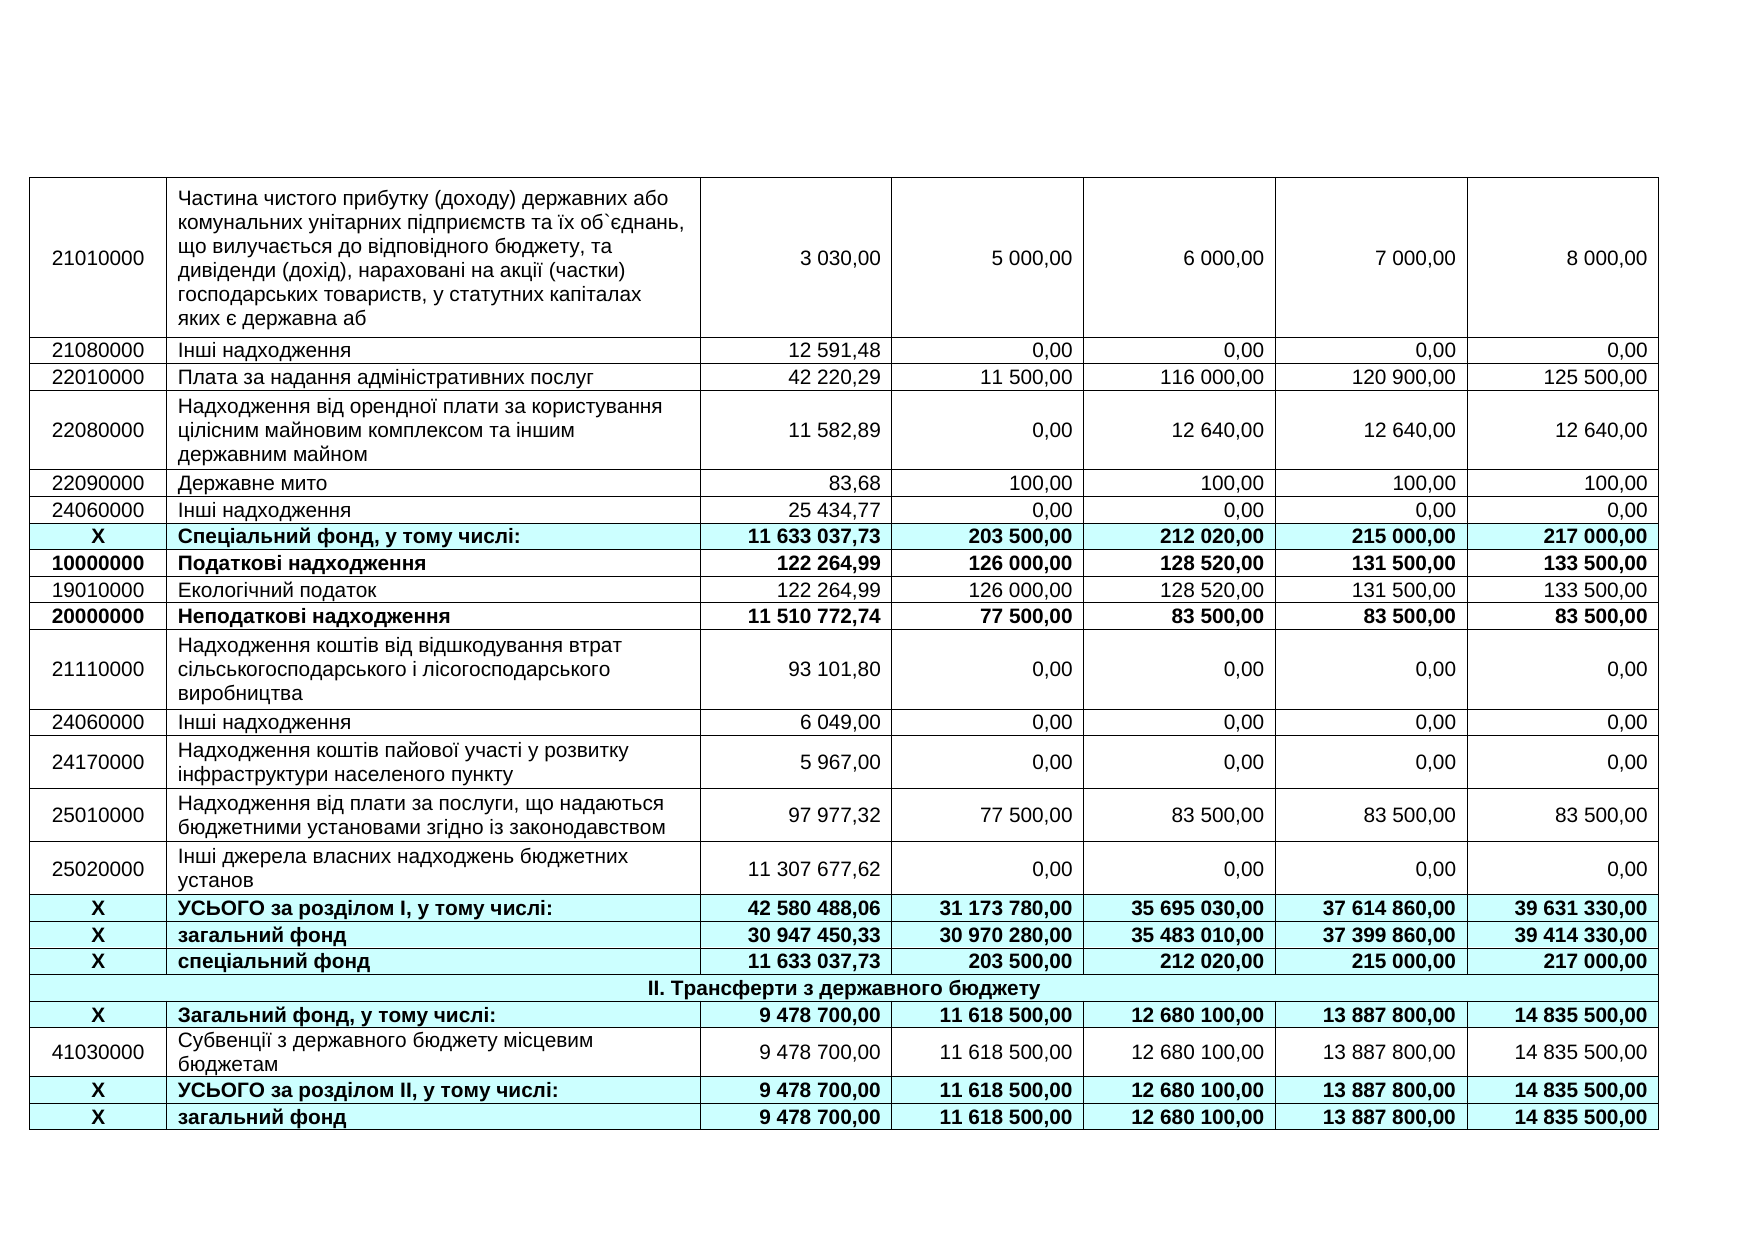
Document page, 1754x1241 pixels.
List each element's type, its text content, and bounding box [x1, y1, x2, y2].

table_cell 0,00 [892, 842, 1083, 894]
table_cell 12 640,00 [1276, 391, 1467, 469]
table_cell 6 049,00 [701, 710, 891, 735]
table_cell 128 520,00 [1084, 577, 1275, 602]
table_cell 217 000,00 [1468, 524, 1658, 549]
table_cell X [30, 922, 166, 947]
table_cell 0,00 [1084, 736, 1275, 788]
table_cell 5 000,00 [892, 178, 1083, 337]
table_cell 131 500,00 [1276, 577, 1467, 602]
table_cell 0,00 [1084, 497, 1275, 522]
table_cell 14 835 500,00 [1468, 1028, 1658, 1076]
table_cell 83 500,00 [1084, 603, 1275, 629]
table_cell 12 591,48 [701, 338, 891, 363]
table_cell 83,68 [701, 470, 891, 496]
table_cell 116 000,00 [1084, 364, 1275, 390]
table_cell Субвенції з державного бюджету місцевим бюджетам [167, 1028, 700, 1076]
table_cell 21110000 [30, 630, 166, 708]
table_cell 100,00 [1084, 470, 1275, 496]
table_cell 0,00 [1276, 630, 1467, 708]
table_cell 0,00 [892, 391, 1083, 469]
table_cell 83 500,00 [1276, 789, 1467, 841]
table_cell Загальний фонд, у тому числі: [167, 1002, 700, 1027]
table_cell 0,00 [1084, 842, 1275, 894]
table_cell УСЬОГО за розділом І, у тому числі: [167, 895, 700, 921]
table_cell 12 680 100,00 [1084, 1002, 1275, 1027]
table_cell 14 835 500,00 [1468, 1002, 1658, 1027]
table_cell 100,00 [1468, 470, 1658, 496]
table_cell 126 000,00 [892, 577, 1083, 602]
table_cell 0,00 [1276, 736, 1467, 788]
table_cell 11 618 500,00 [892, 1077, 1083, 1103]
table_cell 126 000,00 [892, 550, 1083, 576]
table_cell Інші надходження [167, 338, 700, 363]
table_cell 0,00 [892, 630, 1083, 708]
table_cell 13 887 800,00 [1276, 1028, 1467, 1076]
table_cell 7 000,00 [1276, 178, 1467, 337]
table_cell ІІ. Трансферти з державного бюджету [30, 975, 1658, 1001]
table_cell 11 500,00 [892, 364, 1083, 390]
table_cell X [30, 1104, 166, 1129]
table_cell 9 478 700,00 [701, 1028, 891, 1076]
table_cell 9 478 700,00 [701, 1104, 891, 1129]
table_cell 12 640,00 [1084, 391, 1275, 469]
table_cell 30 970 280,00 [892, 922, 1083, 947]
table_cell 11 618 500,00 [892, 1002, 1083, 1027]
table_cell 39 414 330,00 [1468, 922, 1658, 947]
table_cell 125 500,00 [1468, 364, 1658, 390]
table_cell 122 264,99 [701, 550, 891, 576]
table_cell 217 000,00 [1468, 949, 1658, 974]
table_cell 42 220,29 [701, 364, 891, 390]
table_cell 13 887 800,00 [1276, 1002, 1467, 1027]
table_cell 11 633 037,73 [701, 949, 891, 974]
table_cell 77 500,00 [892, 789, 1083, 841]
table_cell 41030000 [30, 1028, 166, 1076]
table_cell 3 030,00 [701, 178, 891, 337]
table_cell 0,00 [1276, 338, 1467, 363]
table_cell 5 967,00 [701, 736, 891, 788]
table_cell 212 020,00 [1084, 524, 1275, 549]
table_cell 0,00 [1084, 338, 1275, 363]
table_cell УСЬОГО за розділом ІI, у тому числі: [167, 1077, 700, 1103]
table_cell 0,00 [1276, 497, 1467, 522]
table_cell 0,00 [1084, 710, 1275, 735]
table_cell 0,00 [892, 497, 1083, 522]
table_cell 22090000 [30, 470, 166, 496]
table_cell 0,00 [1468, 497, 1658, 522]
table_cell 77 500,00 [892, 603, 1083, 629]
table_cell 11 618 500,00 [892, 1104, 1083, 1129]
table_cell 83 500,00 [1468, 789, 1658, 841]
table_cell Спеціальний фонд, у тому числі: [167, 524, 700, 549]
table_cell 0,00 [1468, 842, 1658, 894]
table_cell 13 887 800,00 [1276, 1104, 1467, 1129]
table_cell 8 000,00 [1468, 178, 1658, 337]
table_cell Податкові надходження [167, 550, 700, 576]
table_cell 100,00 [1276, 470, 1467, 496]
table_cell 30 947 450,33 [701, 922, 891, 947]
table_cell 11 510 772,74 [701, 603, 891, 629]
table_cell 24060000 [30, 497, 166, 522]
table_cell Інші надходження [167, 710, 700, 735]
table_cell 35 483 010,00 [1084, 922, 1275, 947]
table_cell Надходження від орендної плати за користування цілісним майновим комплексом та іншим державним майном [167, 391, 700, 469]
table_cell 19010000 [30, 577, 166, 602]
table_cell 203 500,00 [892, 524, 1083, 549]
table_cell 22080000 [30, 391, 166, 469]
table_cell 20000000 [30, 603, 166, 629]
table_cell 0,00 [892, 338, 1083, 363]
table_cell Плата за надання адміністративних послуг [167, 364, 700, 390]
table_cell 0,00 [1468, 710, 1658, 735]
table_cell 42 580 488,06 [701, 895, 891, 921]
table_cell 37 614 860,00 [1276, 895, 1467, 921]
table_cell 9 478 700,00 [701, 1002, 891, 1027]
table_cell 93 101,80 [701, 630, 891, 708]
table_cell X [30, 1002, 166, 1027]
table_cell X [30, 524, 166, 549]
table_cell 215 000,00 [1276, 524, 1467, 549]
table_cell 83 500,00 [1276, 603, 1467, 629]
table_cell 0,00 [892, 710, 1083, 735]
table_cell 133 500,00 [1468, 550, 1658, 576]
table_cell 128 520,00 [1084, 550, 1275, 576]
table_cell Надходження від плати за послуги, що надаються бюджетними установами згідно із законодавством [167, 789, 700, 841]
table_cell 131 500,00 [1276, 550, 1467, 576]
table_cell 6 000,00 [1084, 178, 1275, 337]
table_cell 0,00 [1084, 630, 1275, 708]
table_cell 0,00 [1468, 338, 1658, 363]
table_cell Державне мито [167, 470, 700, 496]
table_cell 24060000 [30, 710, 166, 735]
table_cell 212 020,00 [1084, 949, 1275, 974]
table_cell 25020000 [30, 842, 166, 894]
table_cell 25 434,77 [701, 497, 891, 522]
table_cell X [30, 1077, 166, 1103]
table_cell 10000000 [30, 550, 166, 576]
table_cell 120 900,00 [1276, 364, 1467, 390]
table_cell 14 835 500,00 [1468, 1104, 1658, 1129]
table_cell 12 640,00 [1468, 391, 1658, 469]
table_cell 12 680 100,00 [1084, 1028, 1275, 1076]
table_cell Надходження коштів пайової участі у розвитку інфраструктури населеного пункту [167, 736, 700, 788]
table_cell 83 500,00 [1468, 603, 1658, 629]
table_cell загальний фонд [167, 1104, 700, 1129]
table_cell 203 500,00 [892, 949, 1083, 974]
table_cell 37 399 860,00 [1276, 922, 1467, 947]
table_cell Інші надходження [167, 497, 700, 522]
table_cell 11 307 677,62 [701, 842, 891, 894]
table_cell 0,00 [1468, 736, 1658, 788]
table_cell Неподаткові надходження [167, 603, 700, 629]
table_cell спеціальний фонд [167, 949, 700, 974]
table_cell 11 618 500,00 [892, 1028, 1083, 1076]
table_cell 0,00 [892, 736, 1083, 788]
table_cell 0,00 [1468, 630, 1658, 708]
table_cell 97 977,32 [701, 789, 891, 841]
table_cell 39 631 330,00 [1468, 895, 1658, 921]
table_cell 11 633 037,73 [701, 524, 891, 549]
table_cell 21010000 [30, 178, 166, 337]
table_cell 24170000 [30, 736, 166, 788]
table_cell 215 000,00 [1276, 949, 1467, 974]
table_cell 13 887 800,00 [1276, 1077, 1467, 1103]
table_cell 12 680 100,00 [1084, 1104, 1275, 1129]
table_cell 83 500,00 [1084, 789, 1275, 841]
table_cell 122 264,99 [701, 577, 891, 602]
table_cell X [30, 895, 166, 921]
table_cell 25010000 [30, 789, 166, 841]
table_cell 100,00 [892, 470, 1083, 496]
table_cell 133 500,00 [1468, 577, 1658, 602]
table_cell 9 478 700,00 [701, 1077, 891, 1103]
table_cell Надходження коштів від відшкодування втрат сільськогосподарського і лісогосподарського виробництва [167, 630, 700, 708]
table_cell загальний фонд [167, 922, 700, 947]
table_cell Екологічний податок [167, 577, 700, 602]
table_cell 22010000 [30, 364, 166, 390]
table_cell Частина чистого прибутку (доходу) державних або комунальних унітарних підприємств та їх об`єднань, що вилучається до відповідного бюджету, та дивіденди (дохід), нараховані на акції (частки) господарських товариств, у статутних капіталах яких є державна аб [167, 178, 700, 337]
table_cell 14 835 500,00 [1468, 1077, 1658, 1103]
table_cell 0,00 [1276, 842, 1467, 894]
table_cell Інші джерела власних надходжень бюджетних установ [167, 842, 700, 894]
table_cell 31 173 780,00 [892, 895, 1083, 921]
table_cell 0,00 [1276, 710, 1467, 735]
table_cell 35 695 030,00 [1084, 895, 1275, 921]
table_cell X [30, 949, 166, 974]
table_cell 11 582,89 [701, 391, 891, 469]
table_cell 12 680 100,00 [1084, 1077, 1275, 1103]
table_cell 21080000 [30, 338, 166, 363]
